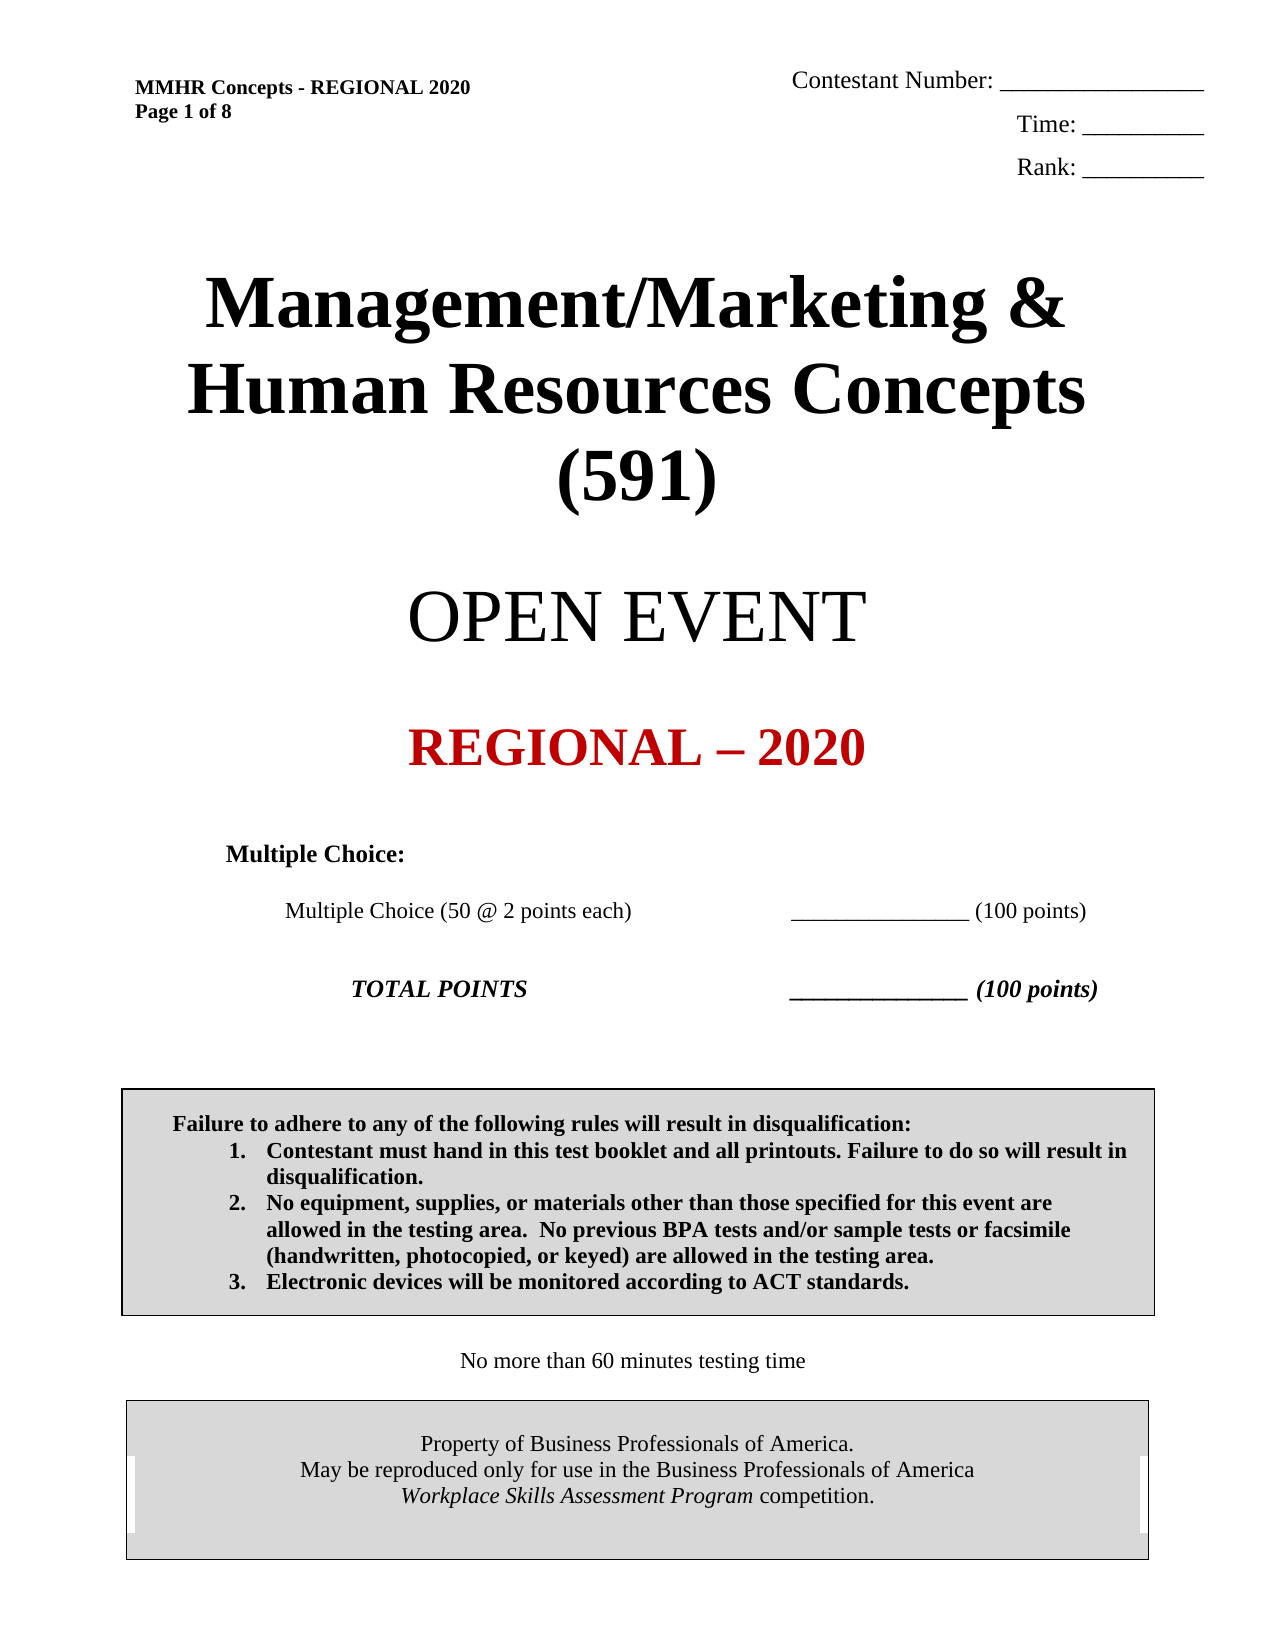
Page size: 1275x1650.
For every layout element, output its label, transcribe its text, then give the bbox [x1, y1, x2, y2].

text TOTAL POINTS (100 points) [135, 974, 1140, 1002]
text (591) [135, 430, 1140, 516]
text Management/Marketing & Human Resources Concepts [135, 257, 1140, 430]
text Multiple Choice: [135, 839, 1140, 868]
text Property of Business Professionals of . [127, 1401, 1148, 1456]
list No equipment, supplies, or materials other than those specified for this event are allowed in the testing area. No previous BPA tests and/or sample tests or facsimile (handwritten, photocopied, or keyed) are allowed in the testing area. [229, 1189, 1131, 1268]
text Multiple Choice (50 @ 2 points each) (100 points) [285, 897, 1138, 923]
list Electronic devices will be monitored according to ACT standards. [229, 1268, 1131, 1295]
text Failure to adhere to any of the following rules will result in disqualification: [172, 1110, 1131, 1137]
list Contestant must hand in this test booklet and all printouts. Failure to do so will result in disqualification. [229, 1137, 1131, 1189]
text OPEN EVENT [135, 571, 1140, 657]
text REGIONAL – 2020 [135, 715, 1140, 777]
text Workplace Skills Assessment Program competition. [135, 1482, 1140, 1530]
text May be reproduced only for use in the Business Professionals of America [135, 1456, 1140, 1482]
text No more than 60 minutes testing time [135, 1347, 1131, 1374]
